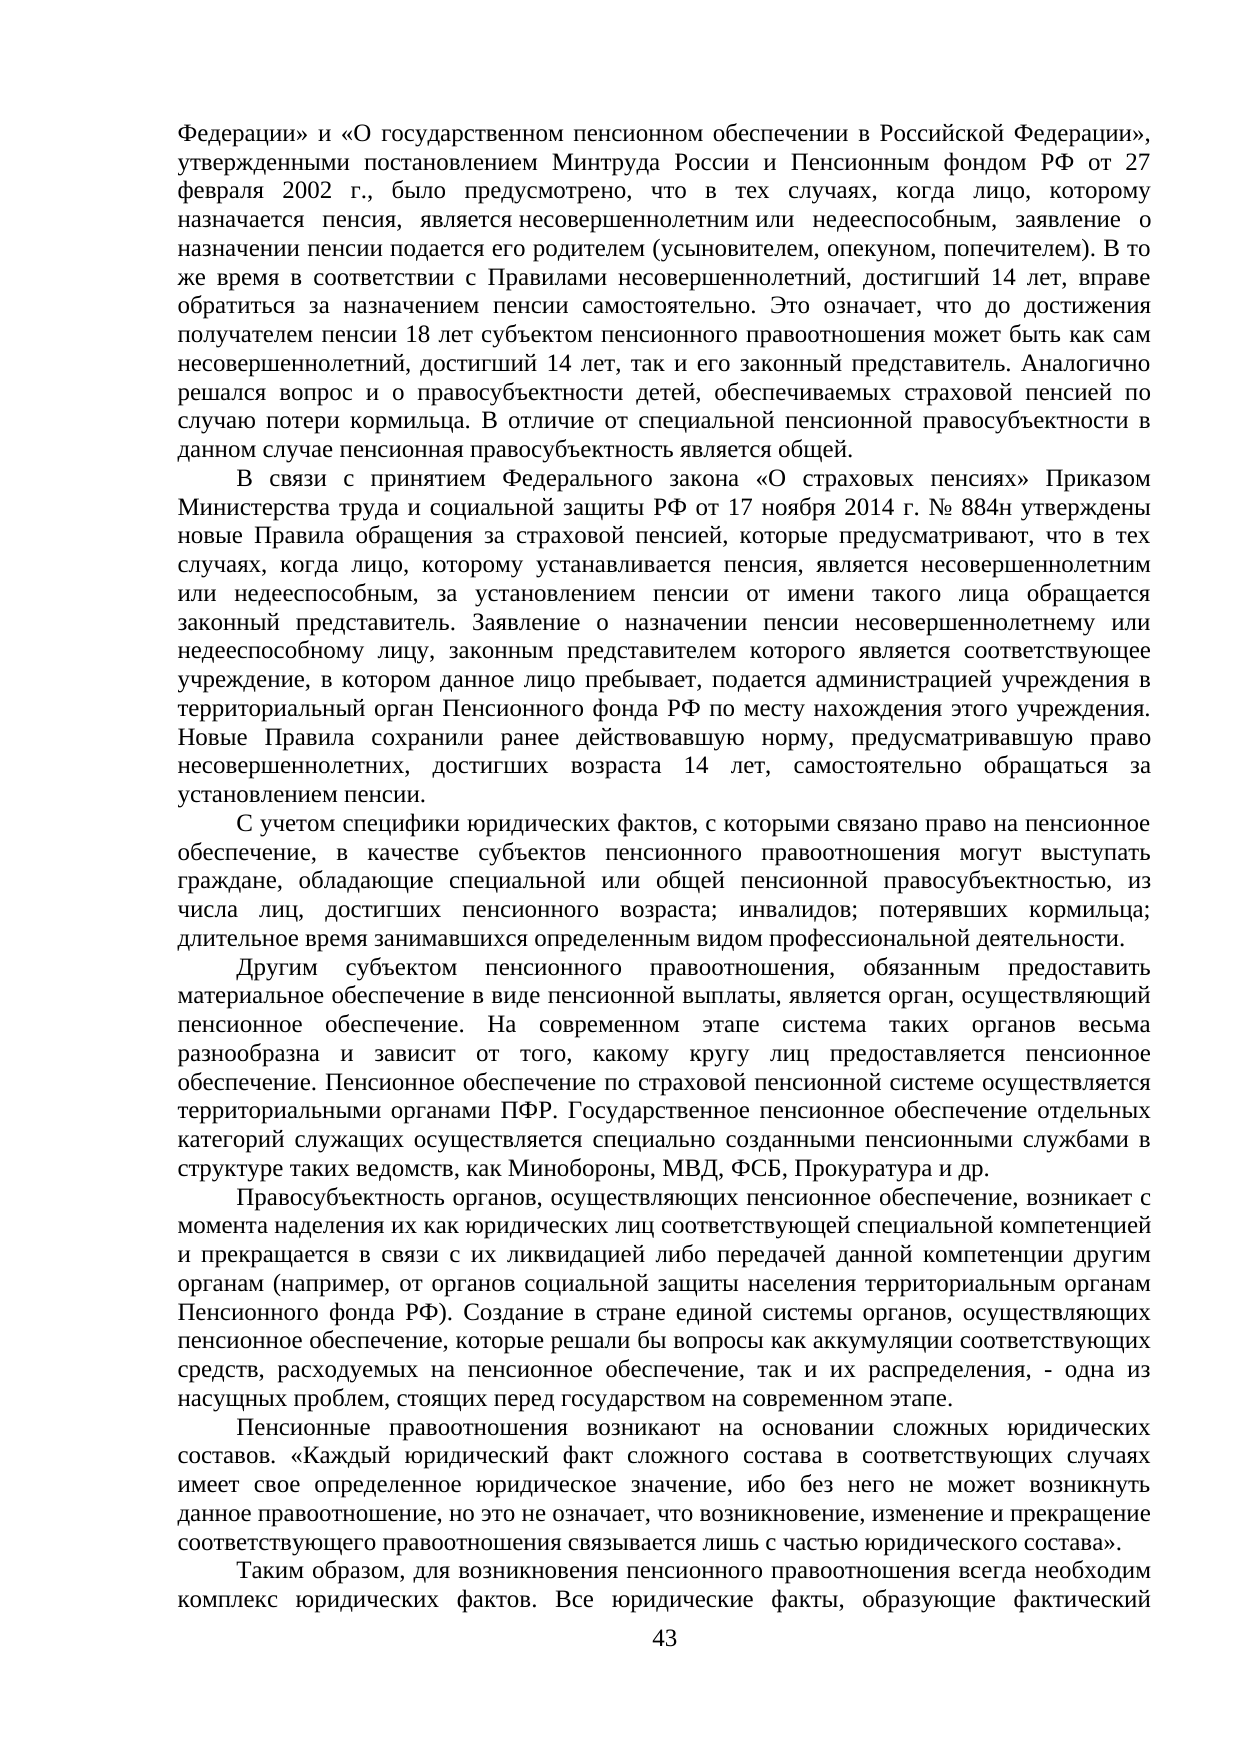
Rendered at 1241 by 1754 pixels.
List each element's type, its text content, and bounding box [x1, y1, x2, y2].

text В связи с принятием Федерального закона «О страховых пенсиях» Приказом Министерства труда и социальной защиты РФ от 17 ноября 2014 г. № 884н утверждены новые Правила обращения за страховой пенсией, которые предусматривают, что в тех случаях, когда лицо, которому устанавливается пенсия, является несовершеннолетним или недееспособным, за установлением пенсии от имени такого лица обращается законный представитель. Заявление о назначении пенсии несовершеннолетнему или недееспособному лицу, законным представителем которого является соответствующее учреждение, в котором данное лицо пребывает, подается администрацией учреждения в территориальный орган Пенсионного фонда РФ по месту нахождения этого учреждения. Новые Правила сохранили ранее действовавшую норму, предусматривавшую право несовершеннолетних, достигших возраста 14 лет, самостоятельно обращаться за установлением пенсии. [177, 463, 1152, 808]
text Правосубъектность органов, осуществляющих пенсионное обеспечение, возникает с момента наделения их как юридических лиц соответствующей специальной компетенцией и прекращается в связи с их ликвидацией либо передачей данной компетенции другим органам (например, от органов социальной защиты населения территориальным органам Пенсионного фонда РФ). Создание в стране единой системы органов, осуществляющих пенсионное обеспечение, которые решали бы вопросы как аккумуляции соответствующих средств, расходуемых на пенсионное обеспечение, так и их распределения, - одна из насущных проблем, стоящих перед государством на современном этапе. [177, 1182, 1152, 1412]
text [177, 1556, 1152, 1613]
text Пенсионные правоотношения возникают на основании сложных юридических составов. «Каждый юридический факт сложного состава в соответствующих случаях имеет свое определенное юридическое значение, ибо без него не может возникнуть данное правоотношение, но это не означает, что возникновение, изменение и прекращение соответствующего правоотношения связывается лишь с частью юридического состава». [177, 1412, 1152, 1556]
text С учетом специфики юридических фактов, с которыми связано право на пенсионное обеспечение, в качестве субъектов пенсионного правоотношения могут выступать граждане, обладающие специальной или общей пенсионной правосубъектностью, из числа лиц, достигших пенсионного возраста; инвалидов; потерявших кормильца; длительное время занимавшихся определенным видом профессиональной деятельности. [177, 808, 1152, 952]
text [177, 118, 1152, 463]
text Другим субъектом пенсионного правоотношения, обязанным предоставить материальное обеспечение в виде пенсионной выплаты, является орган, осуществляющий пенсионное обеспечение. На современном этапе система таких органов весьма разнообразна и зависит от того, какому кругу лиц предоставляется пенсионное обеспечение. Пенсионное обеспечение по страховой пенсионной системе осуществляется территориальными органами ПФР. Государственное пенсионное обеспечение отдельных категорий служащих осуществляется специально созданными пенсионными службами в структуре таких ведомств, как Минобороны, МВД, ФСБ, Прокуратура и др. [177, 952, 1152, 1182]
